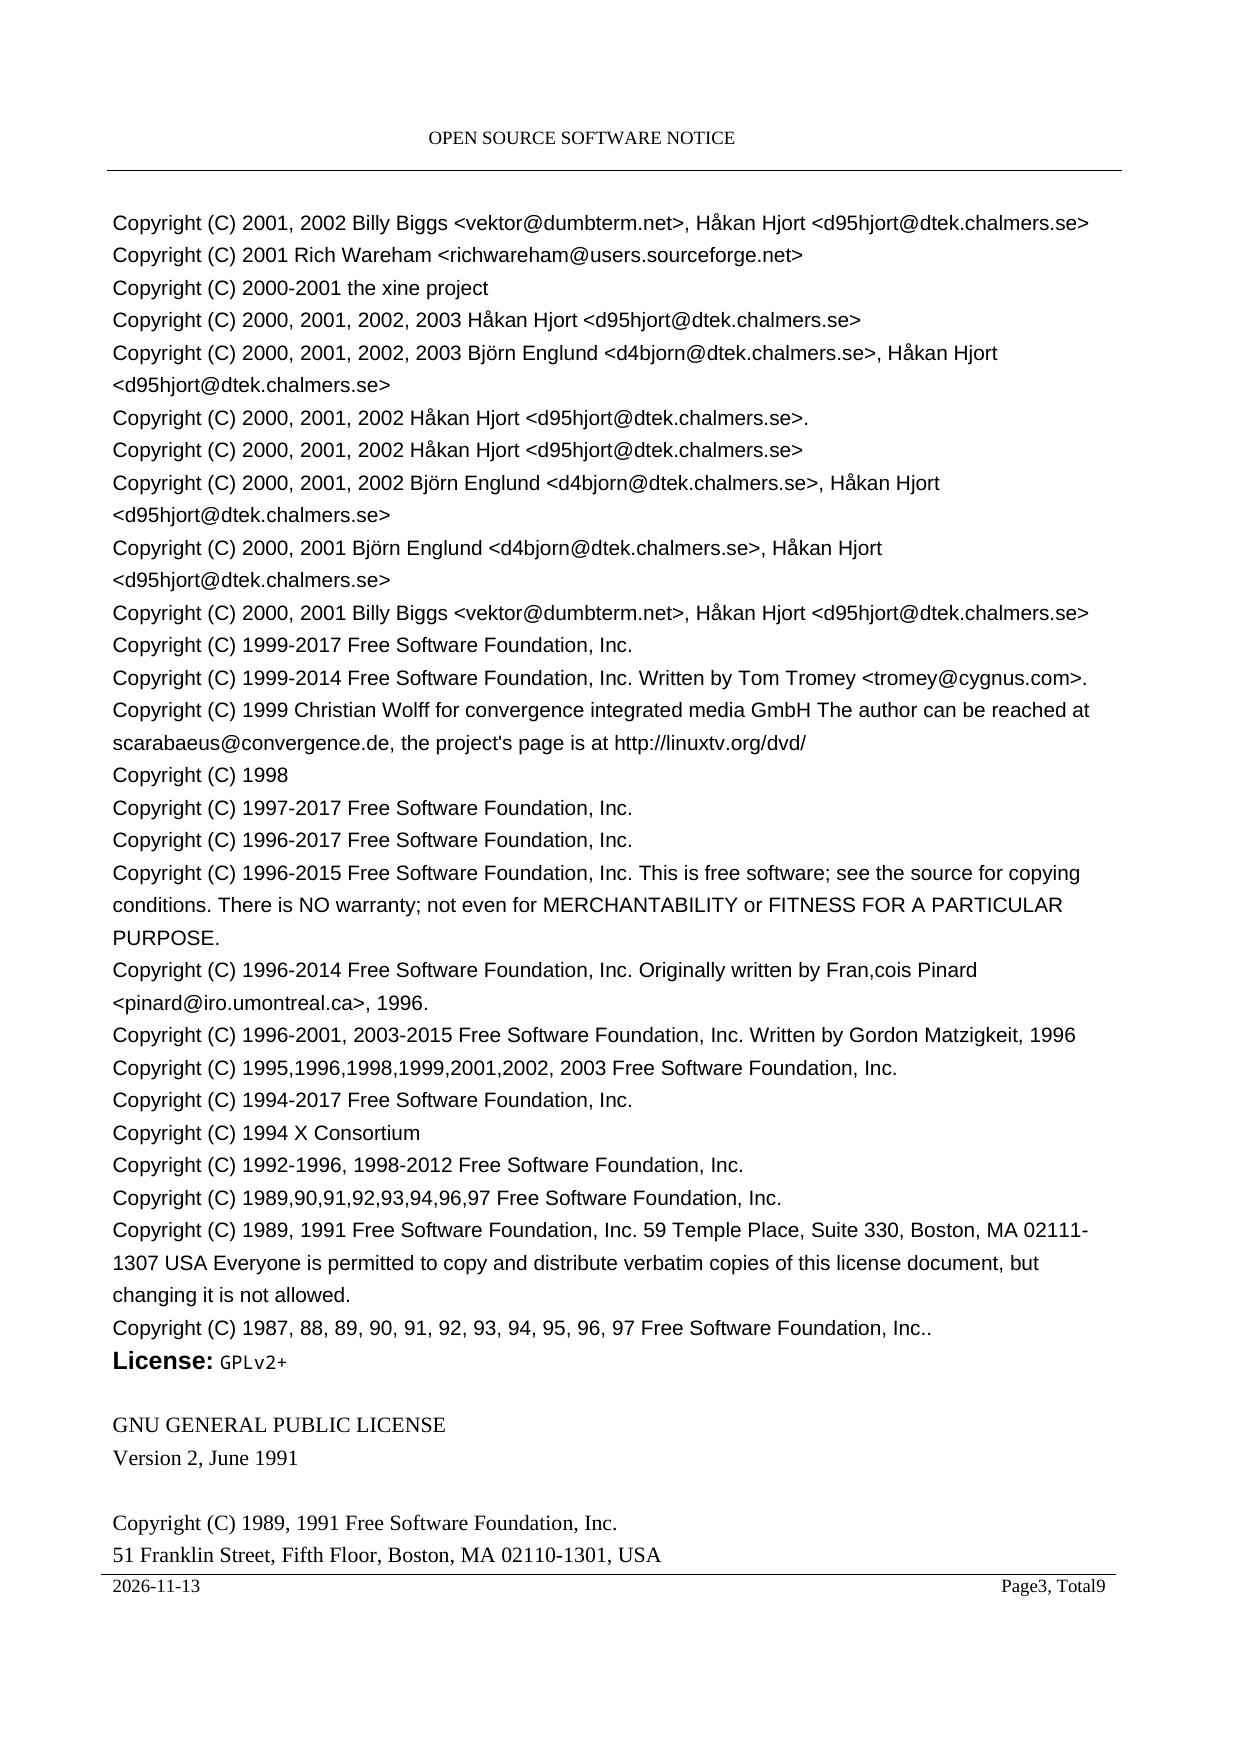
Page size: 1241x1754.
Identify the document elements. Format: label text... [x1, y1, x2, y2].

text Copyright (C) 1998 [112, 759, 1128, 791]
text Copyright (C) 1994-2017 Free Software Foundation, Inc. [112, 1084, 1128, 1116]
text Copyright (C) 2000-2001 the xine project [112, 271, 1128, 304]
text Copyright (C) 2000, 2001, 2002 Björn Englund <d4bjorn@dtek.chalmers.se>, Håkan Hjort <d95hjort@dtek.chalmers.se> [112, 466, 1128, 531]
text Copyright (C) 1987, 88, 89, 90, 91, 92, 93, 94, 95, 96, 97 Free Software Foundation, Inc.. [112, 1311, 1128, 1344]
text Copyright (C) 1997-2017 Free Software Foundation, Inc. [112, 791, 1128, 824]
text Copyright (C) 1996-2015 Free Software Foundation, Inc. This is free software; see the source for copying conditions. There is NO warranty; not even for MERCHANTABILITY or FITNESS FOR A PARTICULAR PURPOSE. [112, 856, 1128, 954]
text Copyright (C) 2000, 2001 Björn Englund <d4bjorn@dtek.chalmers.se>, Håkan Hjort <d95hjort@dtek.chalmers.se> [112, 531, 1128, 596]
text Copyright (C) 1996-2014 Free Software Foundation, Inc. Originally written by Fran,cois Pinard <pinard@iro.umontreal.ca>, 1996. [112, 954, 1128, 1019]
text Copyright (C) 1996-2001, 2003-2015 Free Software Foundation, Inc. Written by Gordon Matzigkeit, 1996 [112, 1019, 1128, 1051]
text Copyright (C) 1999-2017 Free Software Foundation, Inc. [112, 629, 1128, 661]
text Copyright (C) 1999-2014 Free Software Foundation, Inc. Written by Tom Tromey <tromey@cygnus.com>. [112, 661, 1128, 694]
text Copyright (C) 1989,90,91,92,93,94,96,97 Free Software Foundation, Inc. [112, 1181, 1128, 1214]
text Copyright (C) 2000, 2001, 2002 Håkan Hjort <d95hjort@dtek.chalmers.se>. [112, 401, 1128, 434]
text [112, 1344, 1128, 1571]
text Copyright (C) 1992-1996, 1998-2012 Free Software Foundation, Inc. [112, 1149, 1128, 1181]
text Copyright (C) 1989, 1991 Free Software Foundation, Inc. 59 Temple Place, Suite 330, Boston, MA 02111-1307 USA Everyone is permitted to copy and distribute verbatim copies of this license document, but changing it is not allowed. [112, 1214, 1128, 1311]
text Copyright (C) 2001, 2002 Billy Biggs <vektor@dumbterm.net>, Håkan Hjort <d95hjort@dtek.chalmers.se> [112, 206, 1128, 239]
text Copyright (C) 2000, 2001, 2002, 2003 Björn Englund <d4bjorn@dtek.chalmers.se>, Håkan Hjort <d95hjort@dtek.chalmers.se> [112, 336, 1128, 401]
text Copyright (C) 2000, 2001, 2002 Håkan Hjort <d95hjort@dtek.chalmers.se> [112, 434, 1128, 466]
text Copyright (C) 1999 Christian Wolff for convergence integrated media GmbH The author can be reached at scarabaeus@convergence.de, the project's page is at http://linuxtv.org/dvd/ [112, 694, 1128, 759]
text Copyright (C) 2000, 2001 Billy Biggs <vektor@dumbterm.net>, Håkan Hjort <d95hjort@dtek.chalmers.se> [112, 596, 1128, 629]
text Copyright (C) 2000, 2001, 2002, 2003 Håkan Hjort <d95hjort@dtek.chalmers.se> [112, 304, 1128, 336]
text Copyright (C) 1995,1996,1998,1999,2001,2002, 2003 Free Software Foundation, Inc. [112, 1051, 1128, 1084]
text Copyright (C) 1994 X Consortium [112, 1116, 1128, 1149]
text Copyright (C) 1996-2017 Free Software Foundation, Inc. [112, 824, 1128, 856]
text Copyright (C) 2001 Rich Wareham <richwareham@users.sourceforge.net> [112, 239, 1128, 271]
